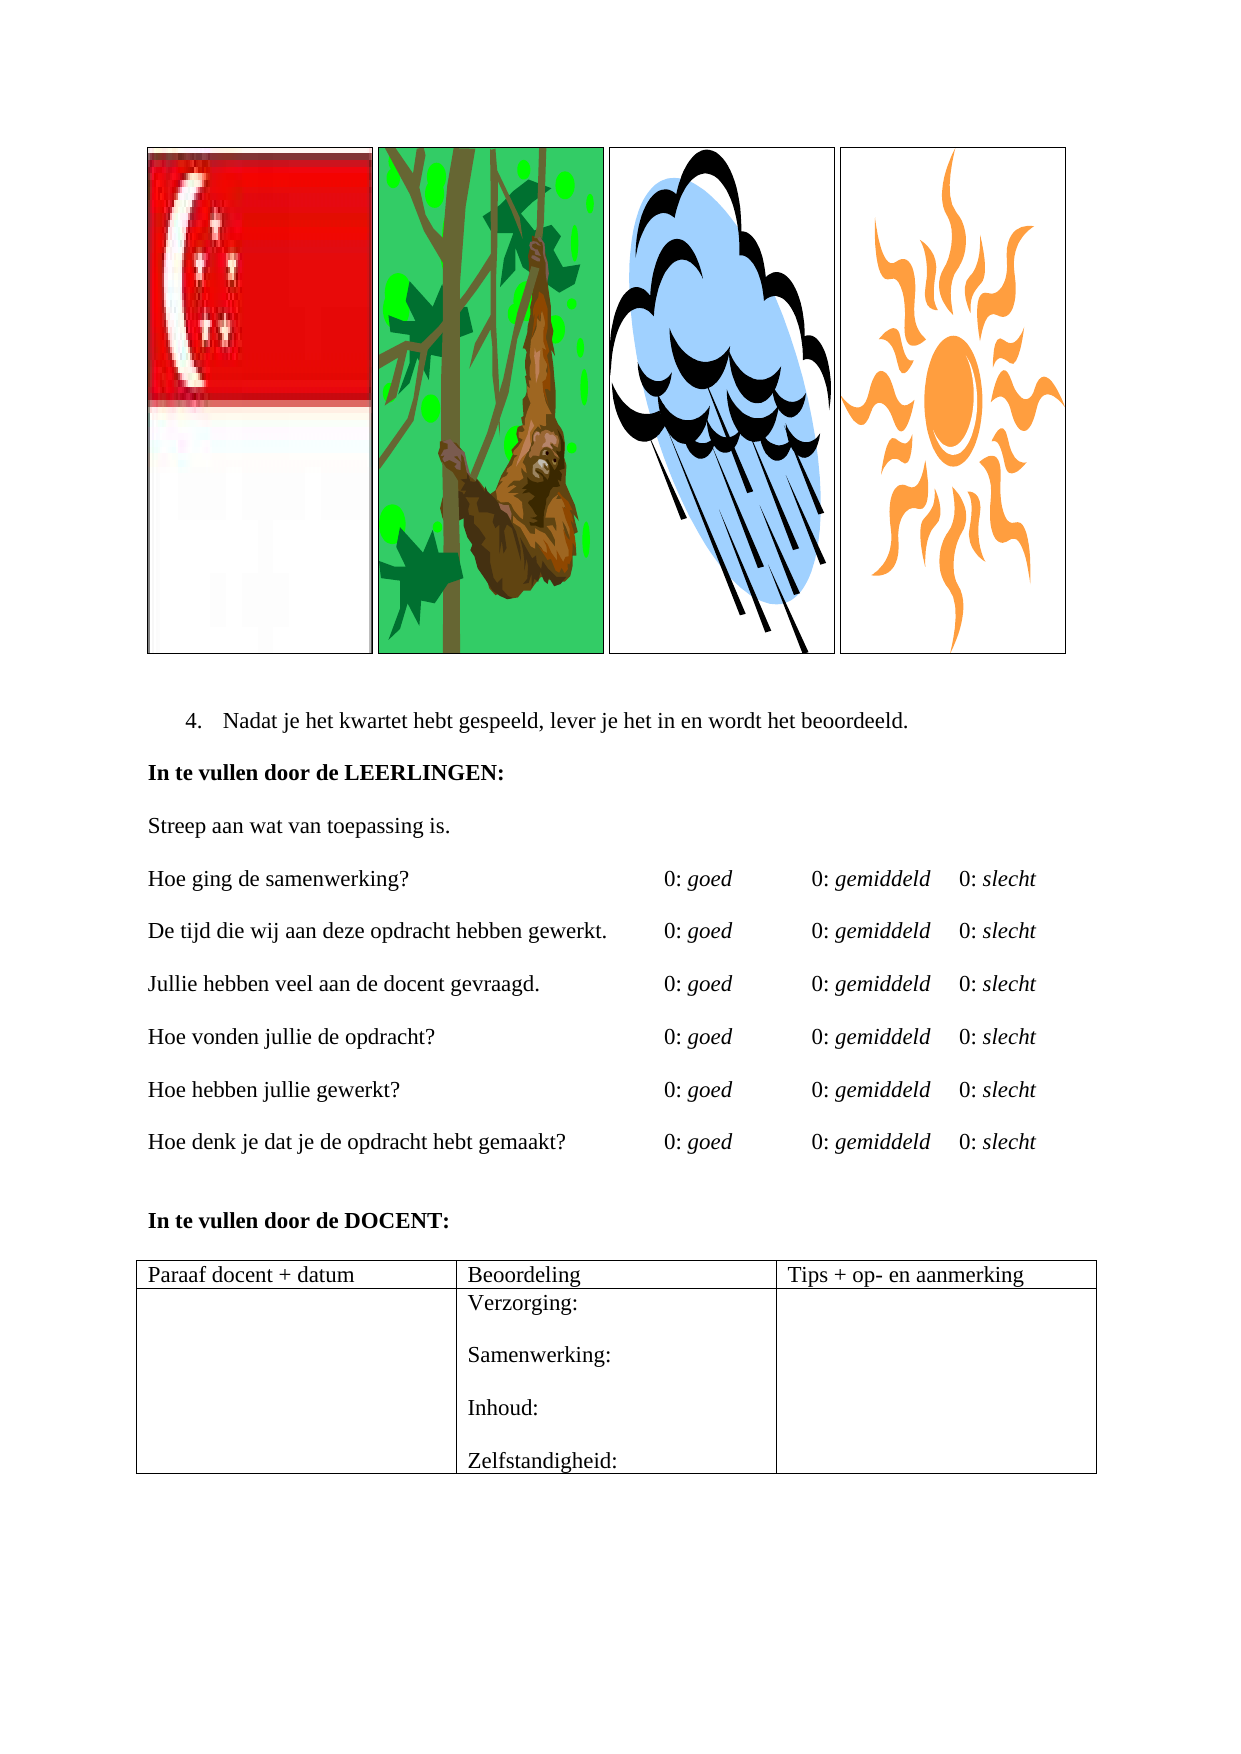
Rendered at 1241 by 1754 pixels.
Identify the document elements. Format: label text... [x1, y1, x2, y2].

table_cell [777, 1289, 1096, 1473]
table_cell [137, 1289, 456, 1473]
list Nadat je het kwartet hebt gespeeld, lever je het in en wordt het beoordeeld. [185, 707, 1093, 733]
text In te vullen door de LEERLINGEN: [148, 759, 1093, 786]
text Streep aan wat van toepassing is. [148, 812, 1093, 838]
text Jullie hebben veel aan de docent gevraagd. 0: goed 0: gemiddeld 0: slecht [148, 970, 1093, 997]
text In te vullen door de DOCENT: [148, 1207, 1093, 1234]
table_header Paraaf docent + datum [137, 1261, 456, 1287]
text De tijd die wij aan deze opdracht hebben gewerkt. 0: goed 0: gemiddeld 0: slecht [148, 917, 1093, 944]
text Hoe denk je dat je de opdracht hebt gemaakt? 0: goed 0: gemiddeld 0: slecht [148, 1128, 1093, 1155]
table_header Tips + op- en aanmerking [777, 1261, 1096, 1287]
table_header Beoordeling [457, 1261, 776, 1287]
table_cell Verzorging: Samenwerking: Inhoud: Zelfstandigheid: [457, 1289, 776, 1473]
picture [148, 148, 372, 653]
text Hoe vonden jullie de opdracht? 0: goed 0: gemiddeld 0: slecht [148, 1023, 1093, 1049]
text Hoe ging de samenwerking? 0: goed 0: gemiddeld 0: slecht [148, 865, 1093, 891]
text Hoe hebben jullie gewerkt? 0: goed 0: gemiddeld 0: slecht [148, 1076, 1093, 1102]
